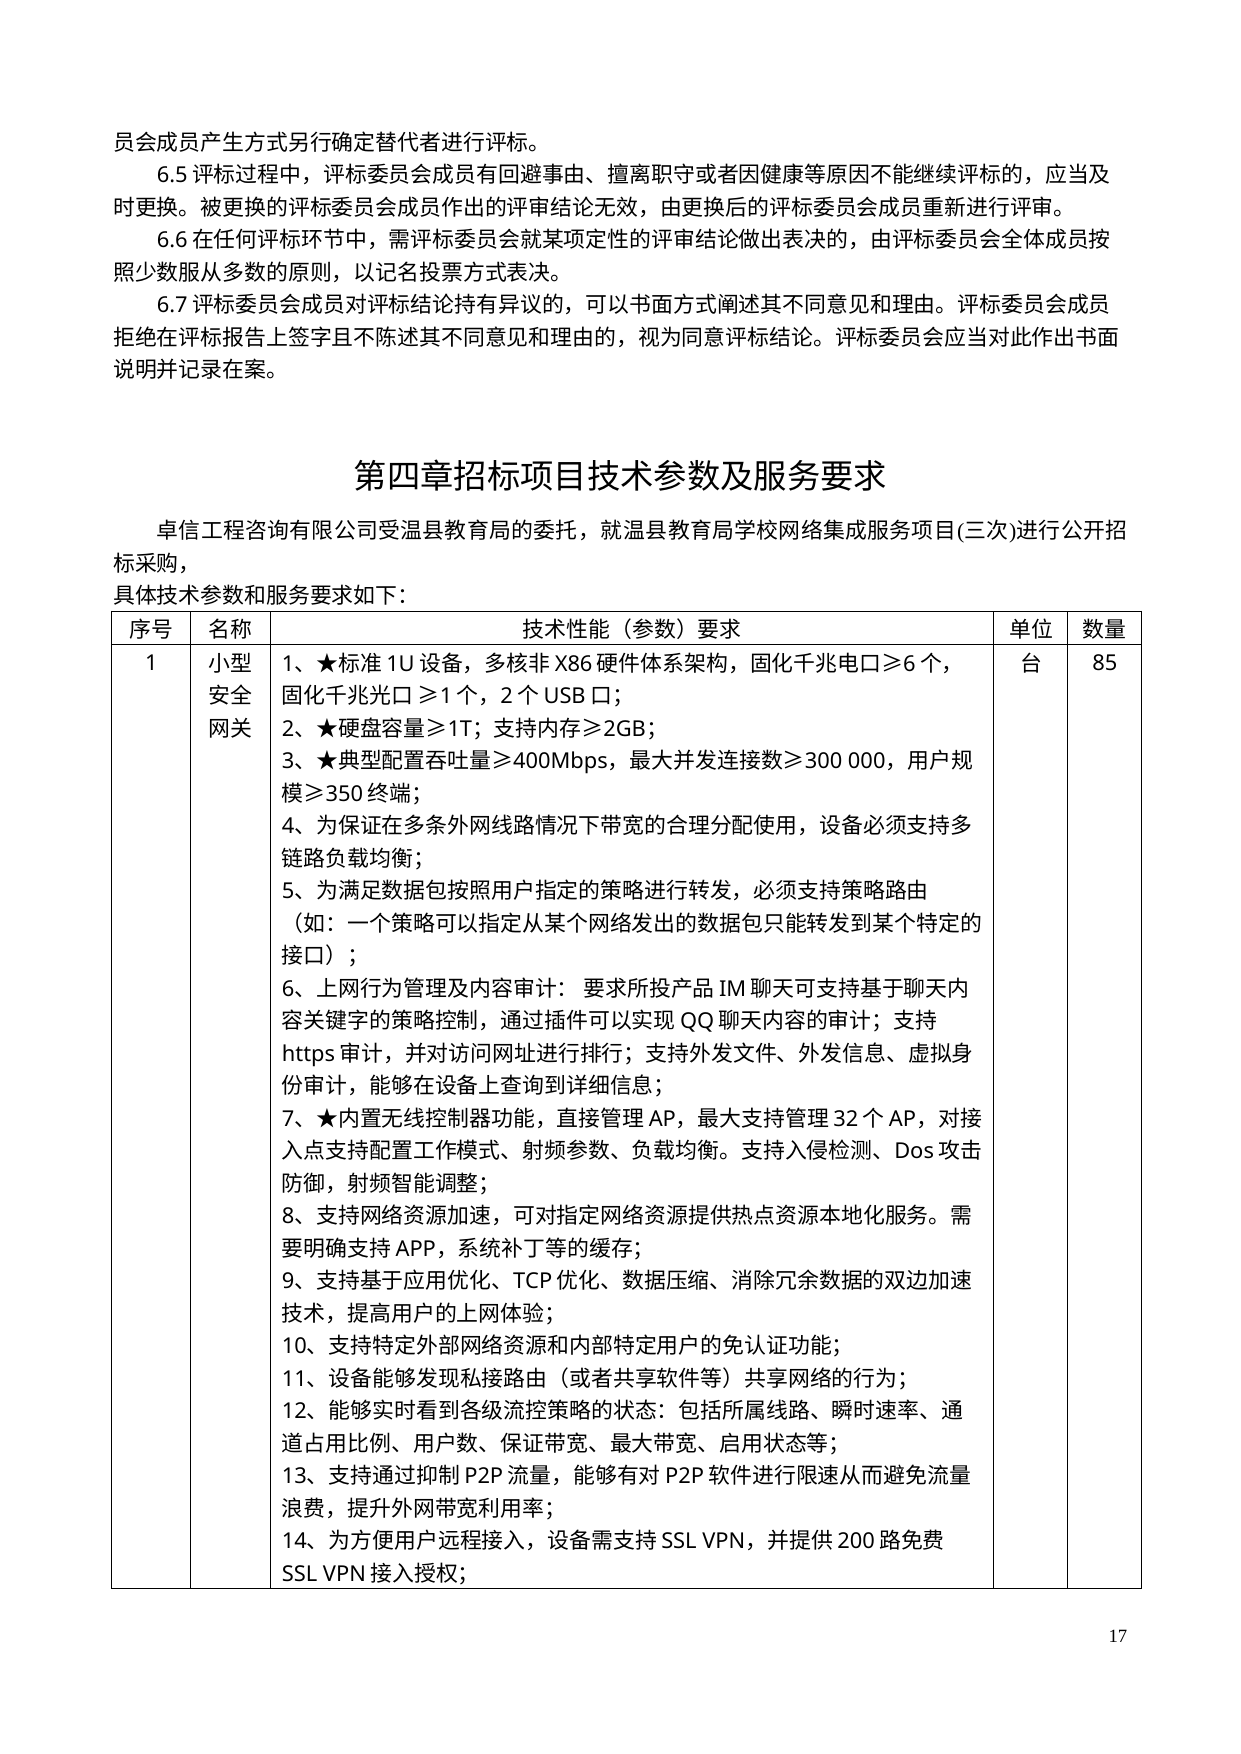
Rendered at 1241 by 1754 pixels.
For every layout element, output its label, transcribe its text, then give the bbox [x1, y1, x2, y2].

text 卓信工程咨询有限公司受温县教育局的委托，就温县教育局学校网络集成服务项目(三次)进行公开招标采购， [113, 513, 1127, 578]
table_cell 85 [1068, 645, 1141, 1588]
table_header 数量 [1068, 612, 1141, 644]
title 第四章招标项目技术参数及服务要求 [113, 442, 1127, 507]
table_header 名称 [191, 612, 270, 644]
text 6.7评标委员会成员对评标结论持有异议的，可以书面方式阐述其不同意见和理由。评标委员会成员拒绝在评标报告上签字且不陈述其不同意见和理由的，视为同意评标结论。评标委员会应当对此作出书面说明并记录在案。 [113, 287, 1127, 384]
table_header 序号 [112, 612, 190, 644]
text 6.6在任何评标环节中，需评标委员会就某项定性的评审结论做出表决的，由评标委员会全体成员按照少数服从多数的原则，以记名投票方式表决。 [113, 222, 1127, 287]
table_header 技术性能（参数）要求 [271, 612, 993, 644]
table_cell 小型 安全 网关 [191, 645, 270, 1588]
table_cell 1 [112, 645, 190, 1588]
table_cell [271, 645, 993, 1588]
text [113, 124, 1127, 157]
text 6.5评标过程中，评标委员会成员有回避事由、擅离职守或者因健康等原因不能继续评标的，应当及时更换。被更换的评标委员会成员作出的评审结论无效，由更换后的评标委员会成员重新进行评审。 [113, 157, 1127, 222]
table_header 单位 [994, 612, 1067, 644]
table_cell 台 [994, 645, 1067, 1588]
text 具体技术参数和服务要求如下： [113, 578, 1127, 611]
